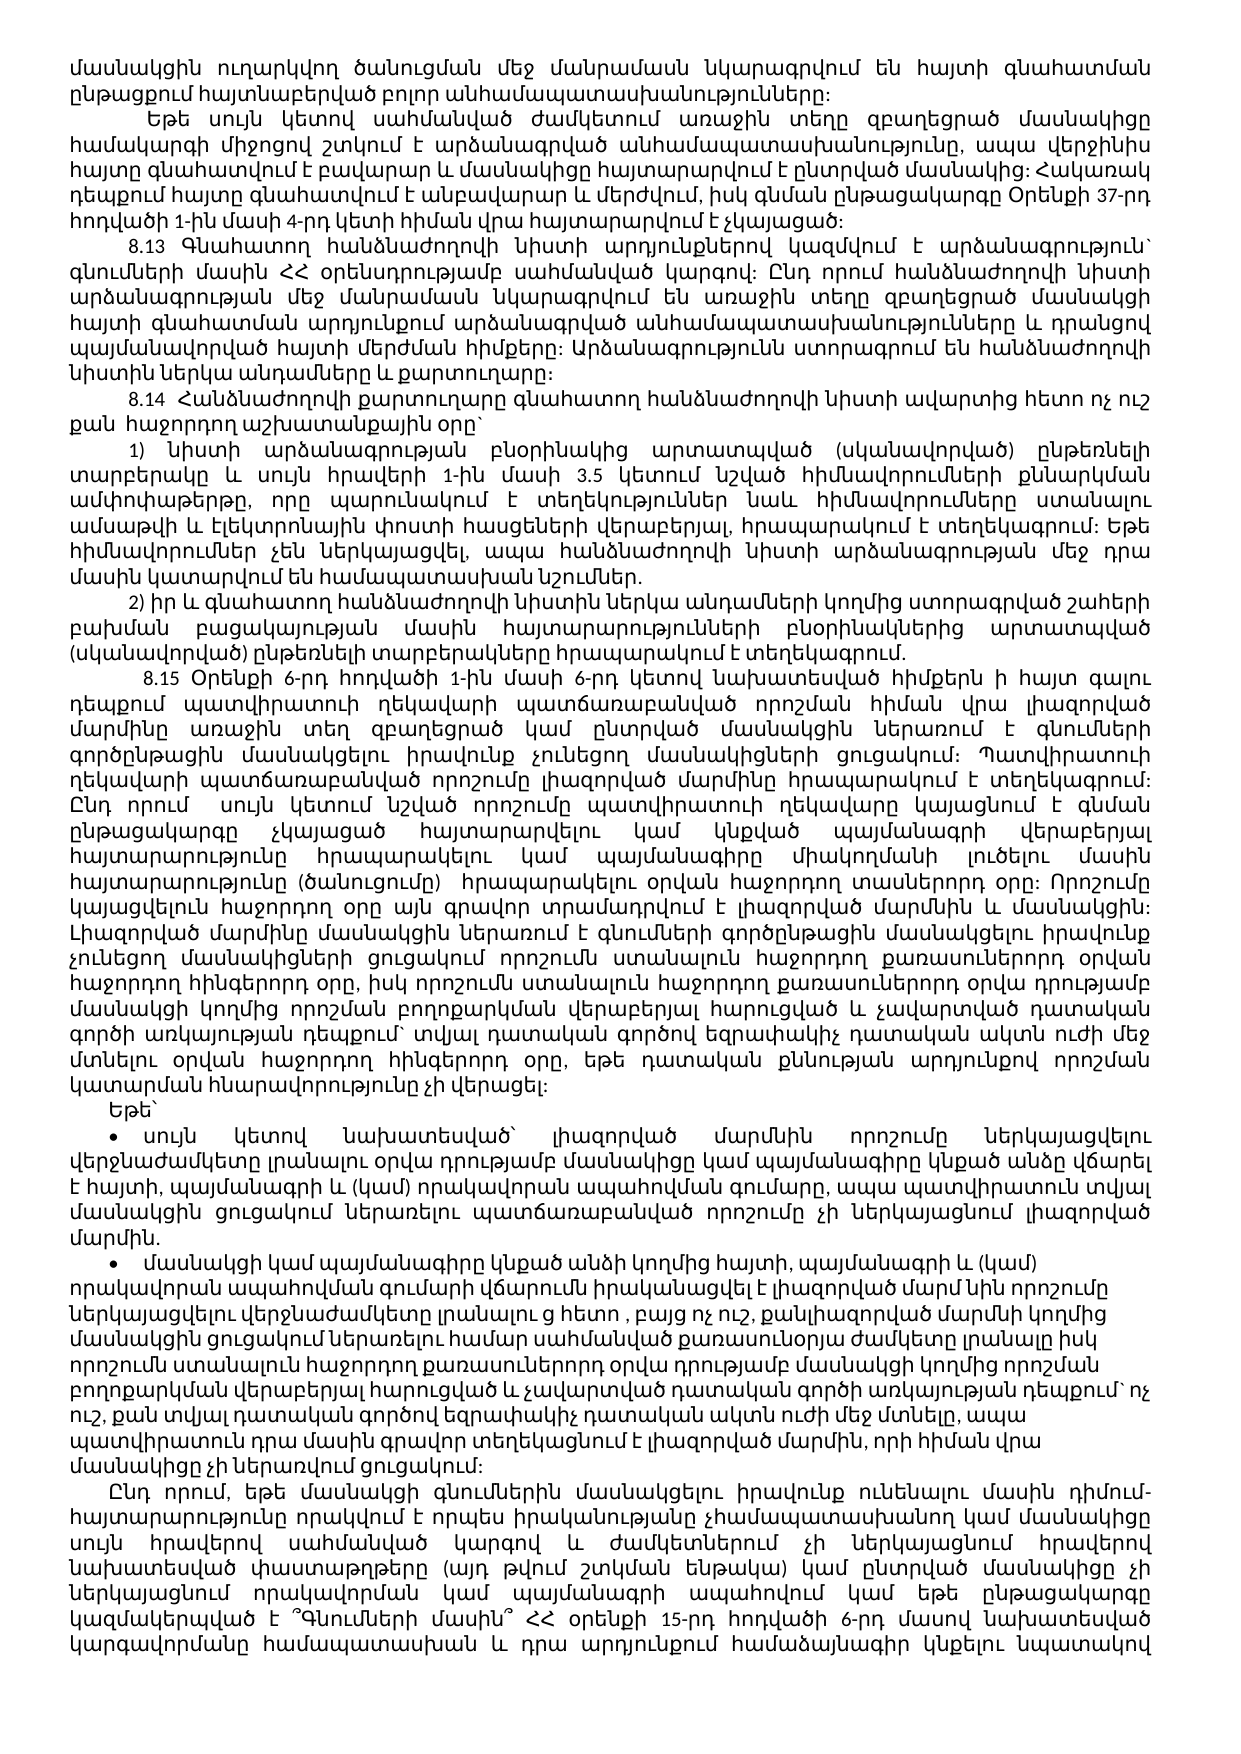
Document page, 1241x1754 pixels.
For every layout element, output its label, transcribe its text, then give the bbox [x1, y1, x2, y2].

text 8.14 Հանձնաժողովի քարտուղարը գնահատող հանձնաժողովի նիստի ավարտից հետո ոչ ուշ քան հաջորդող աշխատանքային օրը` [69, 386, 1152, 437]
text • մասնակցի կամ պայմանագիրը կնքած անձի կողմից հայտի, պայմանագրի և (կամ) որակավորան ապահովման գումարի վճարումն իրականացվել է լիազորված մարմ նին որոշումը ներկայացվելու վերջնաժամկետը լրանալու ց հետո , բայց ոչ ուշ, քանլիազորված մարմնի կողմից մասնակցին ցուցակում ներառելու համար սահմանված քառասունօրյա ժամկետը լրանալը իսկ որոշումն ստանալուն հաջորդող քառասուներորդ օրվա դրությամբ մասնակցի կողմից որոշման բողոքարկման վերաբերյալ հարուցված և չավարտված դատական գործի առկայության դեպքում` ոչ ուշ, քան տվյալ դատական գործով եզրափակիչ դատական ակտն ուժի մեջ մտնելը, ապա պատվիրատուն դրա մասին գրավոր տեղեկացնում է լիազորված մարմին, որի հիման վրա մասնակիցը չի ներառվում ցուցակում: [69, 1250, 1152, 1479]
text 8.15 Օրենքի 6-րդ հոդվածի 1-ին մասի 6-րդ կետով նախատեսված հիմքերն ի հայտ գալու դեպքում պատվիրատուի ղեկավարի պատճառաբանված որոշման հիման վրա լիազորված մարմինը առաջին տեղ զբաղեցրած կամ ընտրված մասնակցին ներառում է գնումների գործընթացին մասնակցելու իրավունք չունեցող մասնակիցների ցուցակում։ Պատվիրատուի ղեկավարի պատճառաբանված որոշումը լիազորված մարմինը հրապարակում է տեղեկագրում: Ընդ որում սույն կետում նշված որոշումը պատվիրատուի ղեկավարը կայացնում է գնման ընթացակարգը չկայացած հայտարարվելու կամ կնքված պայմանագրի վերաբերյալ հայտարարությունը հրապարակելու կամ պայմանագիրը միակողմանի լուծելու մասին հայտարարությունը (ծանուցումը) հրապարակելու օրվան հաջորդող տասներորդ օրը: Որոշումը կայացվելուն հաջորդող օրը այն գրավոր տրամադրվում է լիազորված մարմնին և մասնակցին: Լիազորված մարմինը մասնակցին ներառում է գնումների գործընթացին մասնակցելու իրավունք չունեցող մասնակիցների ցուցակում որոշումն ստանալուն հաջորդող քառասուներորդ օրվան հաջորդող հինգերորդ օրը, իսկ որոշումն ստանալուն հաջորդող քառասուներորդ օրվա դրությամբ մասնակցի կողմից որոշման բողոքարկման վերաբերյալ հարուցված և չավարտված դատական գործի առկայության դեպքում` տվյալ դատական գործով եզրափակիչ դատական ակտն ուժի մեջ մտնելու օրվան հաջորդող հինգերորդ օրը, եթե դատական քննության արդյունքով որոշման կատարման հնարավորությունը չի վերացել: [69, 666, 1152, 1098]
text Եթե սույն կետով սահմանված ժամկետում առաջին տեղը զբաղեցրած մասնակիցը համակարգի միջոցով շտկում է արձանագրված անհամապատասխանությունը, ապա վերջինիս հայտը գնահատվում է բավարար և մասնակիցը հայտարարվում է ընտրված մասնակից: Հակառակ դեպքում հայտը գնահատվում է անբավարար և մերժվում, իսկ գնման ընթացակարգը Օրենքի 37-րդ հոդվածի 1-ին մասի 4-րդ կետի հիման վրա հայտարարվում է չկայացած: [69, 106, 1152, 233]
text 1) նիստի արձանագրության բնօրինակից արտատպված (սկանավորված) ընթեռնելի տարբերակը և սույն հրավերի 1-ին մասի 3.5 կետում նշված հիմնավորումների քննարկման ամփոփաթերթը, որը պարունակում է տեղեկություններ նաև հիմնավորումները ստանալու ամսաթվի և էլեկտրոնային փոստի հասցեների վերաբերյալ, հրապարակում է տեղեկագրում: Եթե հիմնավորումներ չեն ներկայացվել, ապա հանձնաժողովի նիստի արձանագրության մեջ դրա մասին կատարվում են համապատասխան նշումներ. [69, 437, 1152, 589]
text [69, 1479, 1152, 1657]
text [69, 56, 1152, 106]
text Եթե՝ [69, 1098, 1152, 1123]
text 8.13 Գնահատող հանձնաժողովի նիստի արդյունքներով կազմվում է արձանագրություն` գնումների մասին ՀՀ օրենսդրությամբ սահմանված կարգով: Ընդ որում հանձնաժողովի նիստի արձանագրության մեջ մանրամասն նկարագրվում են առաջին տեղը զբաղեցրած մասնակցի հայտի գնահատման արդյունքում արձանագրված անհամապատասխանությունները և դրանցով պայմանավորված հայտի մերժման հիմքերը: Արձանագրությունն ստորագրում են հանձնաժողովի նիստին ներկա անդամները և քարտուղարը։ [69, 233, 1152, 386]
text • սույն կետով նախատեսված՝ լիազորված մարմնին որոշումը ներկայացվելու վերջնաժամկետը լրանալու օրվա դրությամբ մասնակիցը կամ պայմանագիրը կնքած անձը վճարել է հայտի, պայմանագրի և (կամ) որակավորան ապահովման գումարը, ապա պատվիրատուն տվյալ մասնակցին ցուցակում ներառելու պատճառաբանված որոշումը չի ներկայացնում լիազորված մարմին. [69, 1123, 1152, 1250]
text 2) իր և գնահատող հանձնաժողովի նիստին ներկա անդամների կողմից ստորագրված շահերի բախման բացակայության մասին հայտարարությունների բնօրինակներից արտատպված (սկանավորված) ընթեռնելի տարբերակները հրապարակում է տեղեկագրում. [69, 589, 1152, 666]
